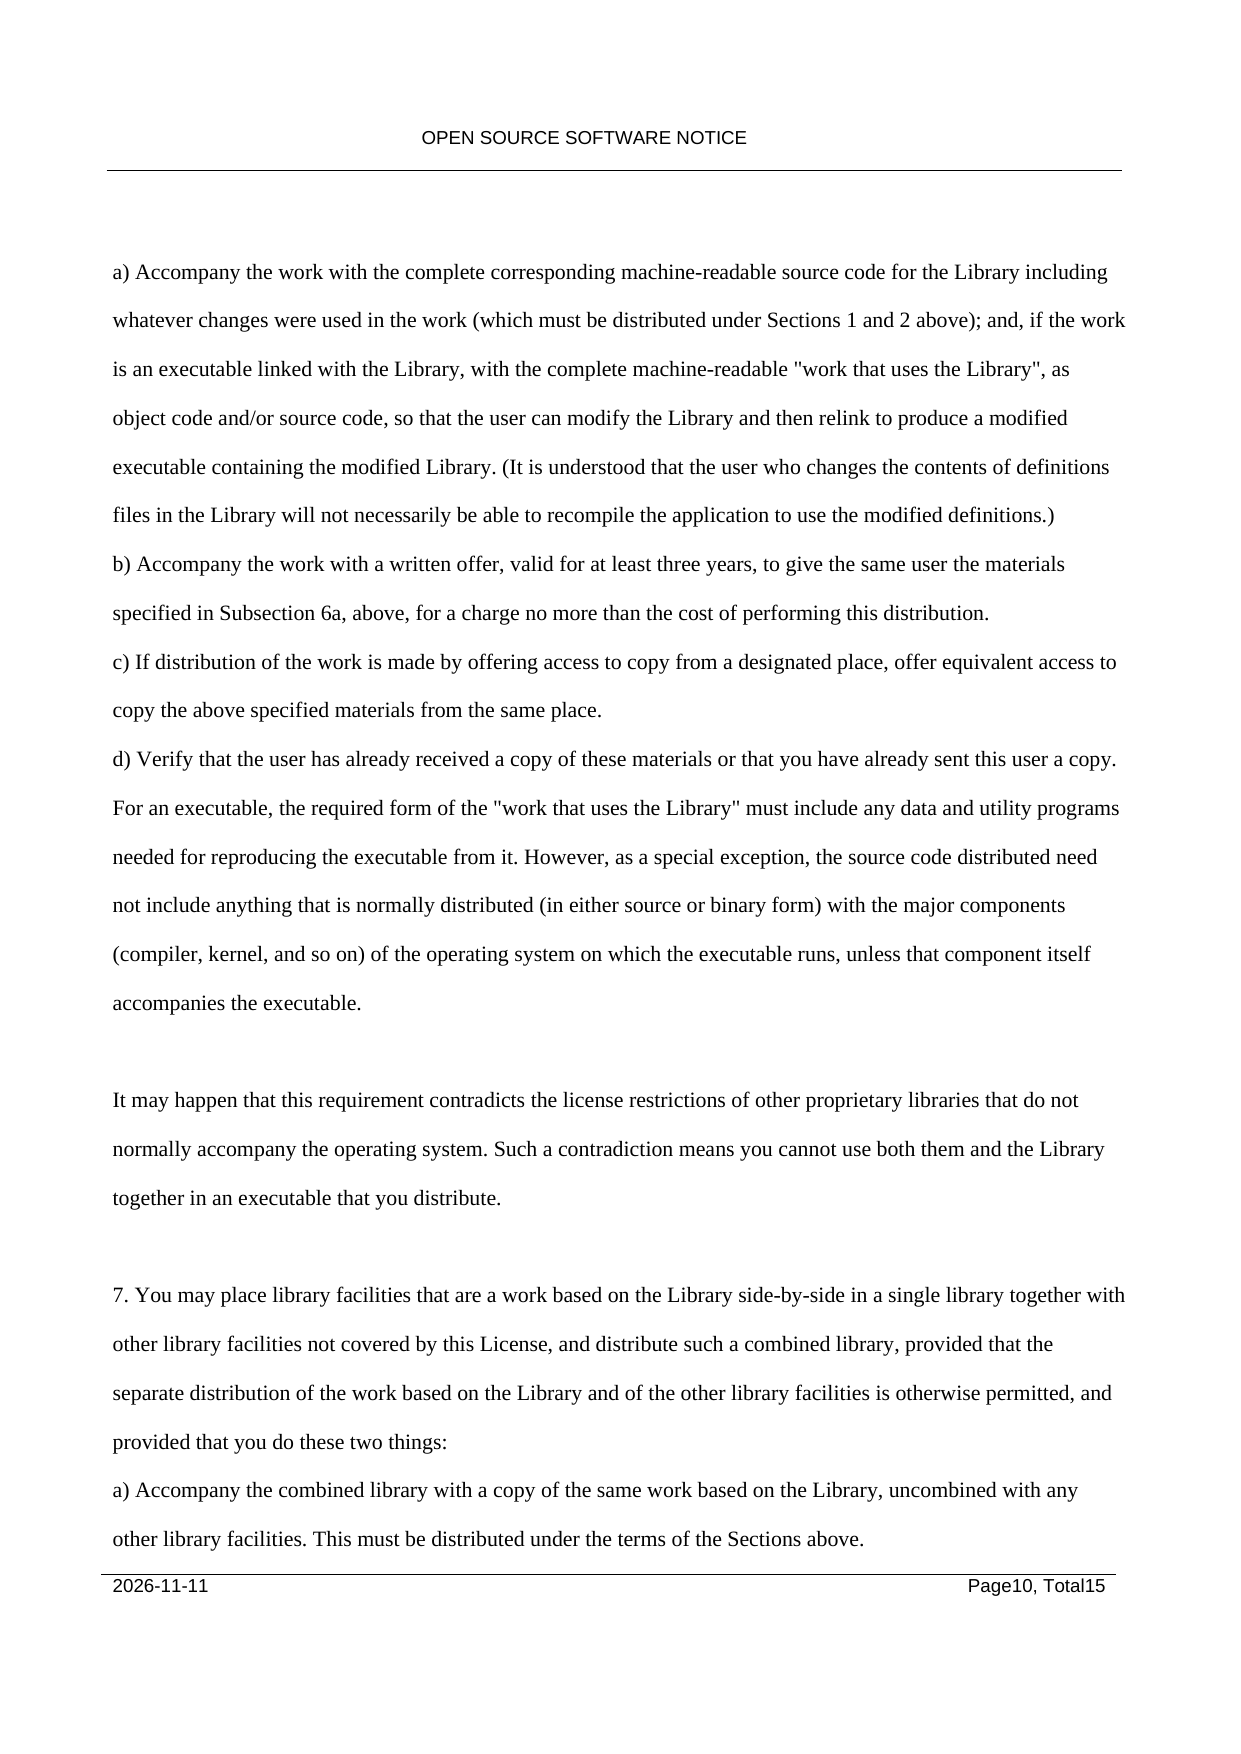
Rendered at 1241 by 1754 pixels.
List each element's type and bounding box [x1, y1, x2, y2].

text [112, 206, 1128, 1555]
